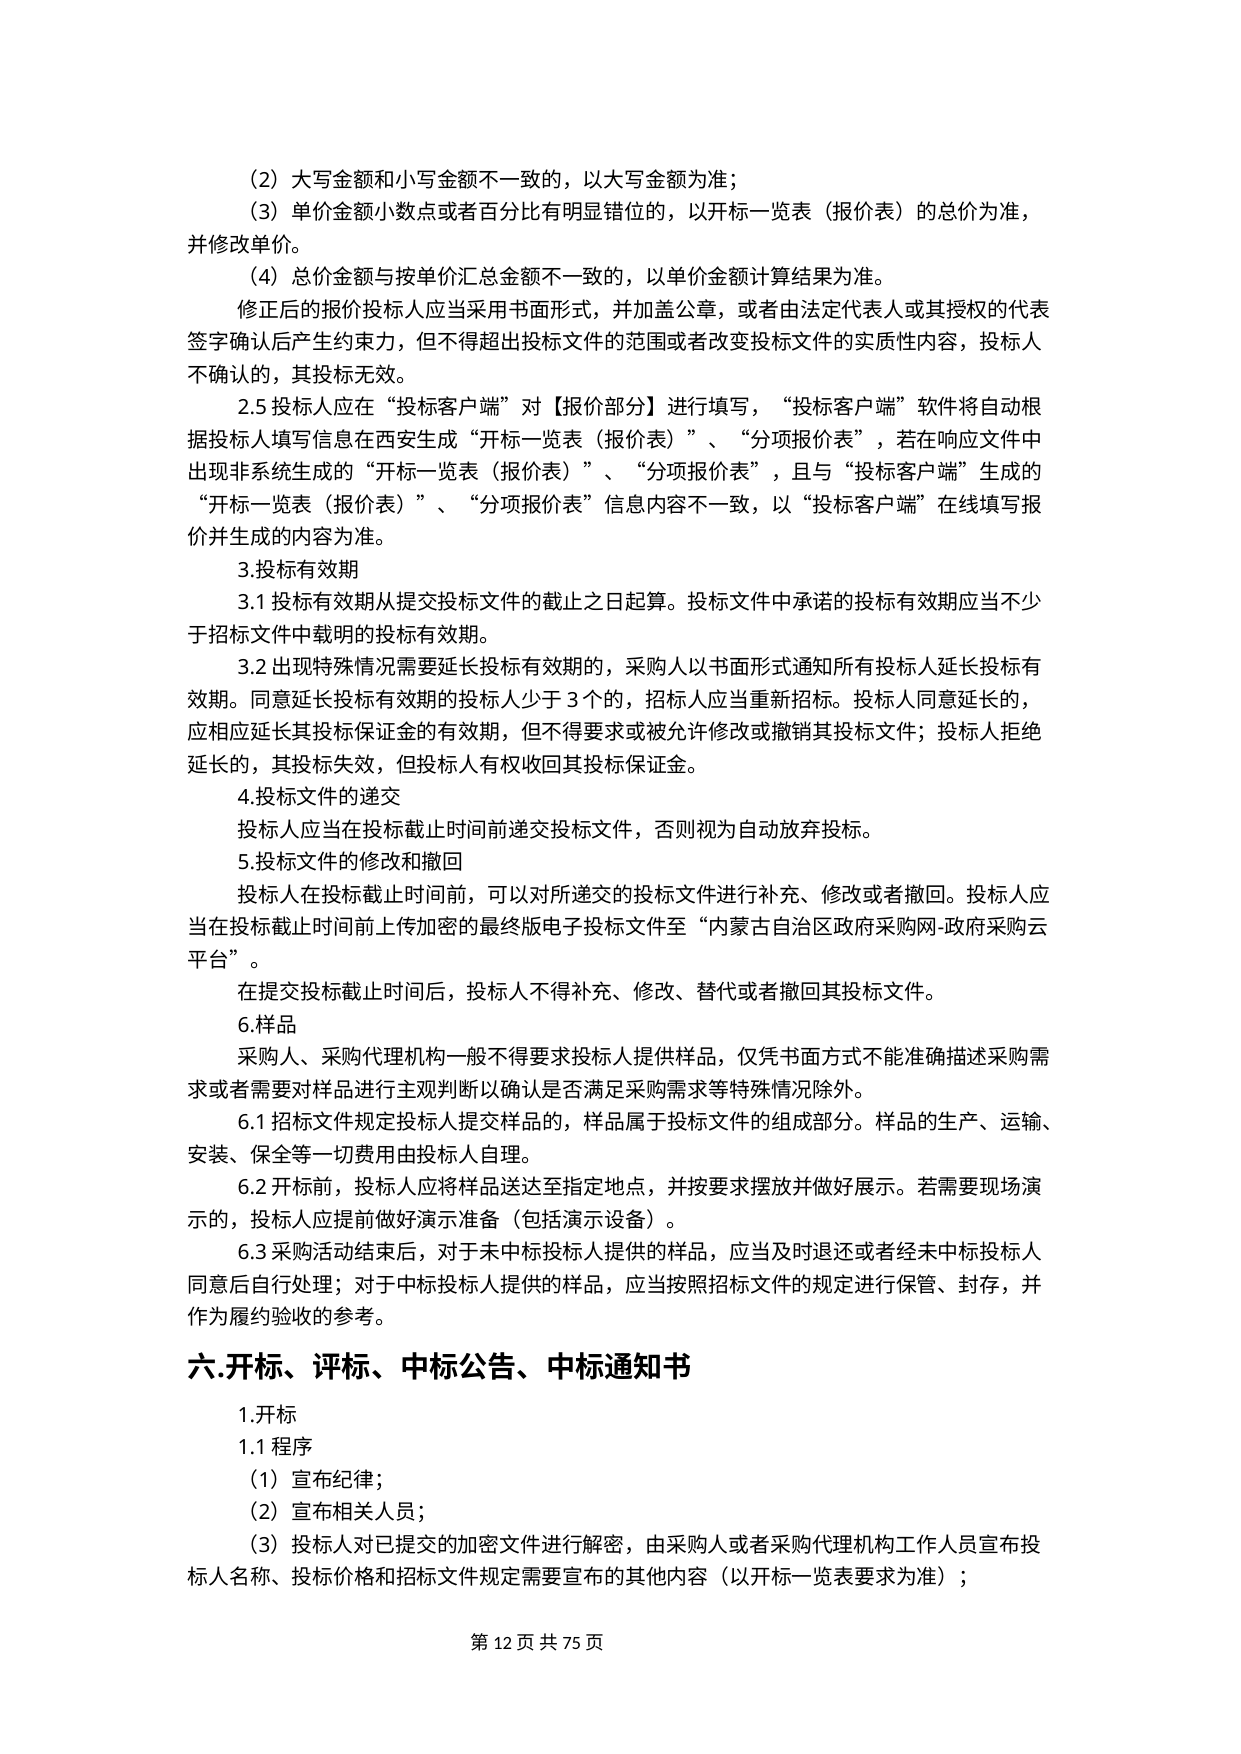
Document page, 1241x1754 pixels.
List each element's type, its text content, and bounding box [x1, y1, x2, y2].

text 6.3采购活动结束后，对于未中标投标人提供的样品，应当及时退还或者经未中标投标人同意后自行处理；对于中标投标人提供的样品，应当按照招标文件的规定进行保管、封存，并作为履约验收的参考。 [187, 1234, 1053, 1332]
text 3.1投标有效期从提交投标文件的截止之日起算。投标文件中承诺的投标有效期应当不少于招标文件中载明的投标有效期。 [187, 584, 1053, 649]
text （1）宣布纪律； [187, 1462, 1053, 1494]
text 2.5投标人应在“投标客户端”对【报价部分】进行填写，“投标客户端”软件将自动根据投标人填写信息在西安生成“开标一览表（报价表）”、“分项报价表”，若在响应文件中出现非系统生成的“开标一览表（报价表）”、“分项报价表”，且与“投标客户端”生成的“开标一览表（报价表）”、“分项报价表”信息内容不一致，以“投标客户端”在线填写报价并生成的内容为准。 [187, 389, 1053, 552]
text （3）投标人对已提交的加密文件进行解密，由采购人或者采购代理机构工作人员宣布投标人名称、投标价格和招标文件规定需要宣布的其他内容（以开标一览表要求为准）； [187, 1527, 1053, 1592]
text 1.1程序 [187, 1429, 1053, 1462]
text 6.2开标前，投标人应将样品送达至指定地点，并按要求摆放并做好展示。若需要现场演示的，投标人应提前做好演示准备（包括演示设备）。 [187, 1169, 1053, 1234]
text 1.开标 [187, 1397, 1053, 1429]
text 3.投标有效期 [187, 552, 1053, 584]
text 投标人在投标截止时间前，可以对所递交的投标文件进行补充、修改或者撤回。投标人应当在投标截止时间前上传加密的最终版电子投标文件至“内蒙古自治区政府采购网-政府采购云平台”。 [187, 877, 1053, 974]
text 在提交投标截止时间后，投标人不得补充、修改、替代或者撤回其投标文件。 [187, 974, 1053, 1007]
text （4）总价金额与按单价汇总金额不一致的，以单价金额计算结果为准。 [187, 259, 1053, 292]
text 修正后的报价投标人应当采用书面形式，并加盖公章，或者由法定代表人或其授权的代表签字确认后产生约束力，但不得超出投标文件的范围或者改变投标文件的实质性内容，投标人不确认的，其投标无效。 [187, 292, 1053, 389]
text （2）宣布相关人员； [187, 1494, 1053, 1527]
text 投标人应当在投标截止时间前递交投标文件，否则视为自动放弃投标。 [187, 812, 1053, 844]
text （3）单价金额小数点或者百分比有明显错位的，以开标一览表（报价表）的总价为准，并修改单价。 [187, 194, 1053, 259]
text 5.投标文件的修改和撤回 [187, 844, 1053, 877]
text 6.样品 [187, 1007, 1053, 1039]
text 4.投标文件的递交 [187, 779, 1053, 812]
text 3.2出现特殊情况需要延长投标有效期的，采购人以书面形式通知所有投标人延长投标有效期。同意延长投标有效期的投标人少于3个的，招标人应当重新招标。投标人同意延长的，应相应延长其投标保证金的有效期，但不得要求或被允许修改或撤销其投标文件；投标人拒绝延长的，其投标失效，但投标人有权收回其投标保证金。 [187, 649, 1053, 779]
text 6.1招标文件规定投标人提交样品的，样品属于投标文件的组成部分。样品的生产、运输、安装、保全等一切费用由投标人自理。 [187, 1104, 1053, 1169]
text 六.开标、评标、中标公告、中标通知书 [187, 1332, 1053, 1397]
text 采购人、采购代理机构一般不得要求投标人提供样品，仅凭书面方式不能准确描述采购需求或者需要对样品进行主观判断以确认是否满足采购需求等特殊情况除外。 [187, 1039, 1053, 1104]
text （2）大写金额和小写金额不一致的，以大写金额为准； [187, 162, 1053, 194]
